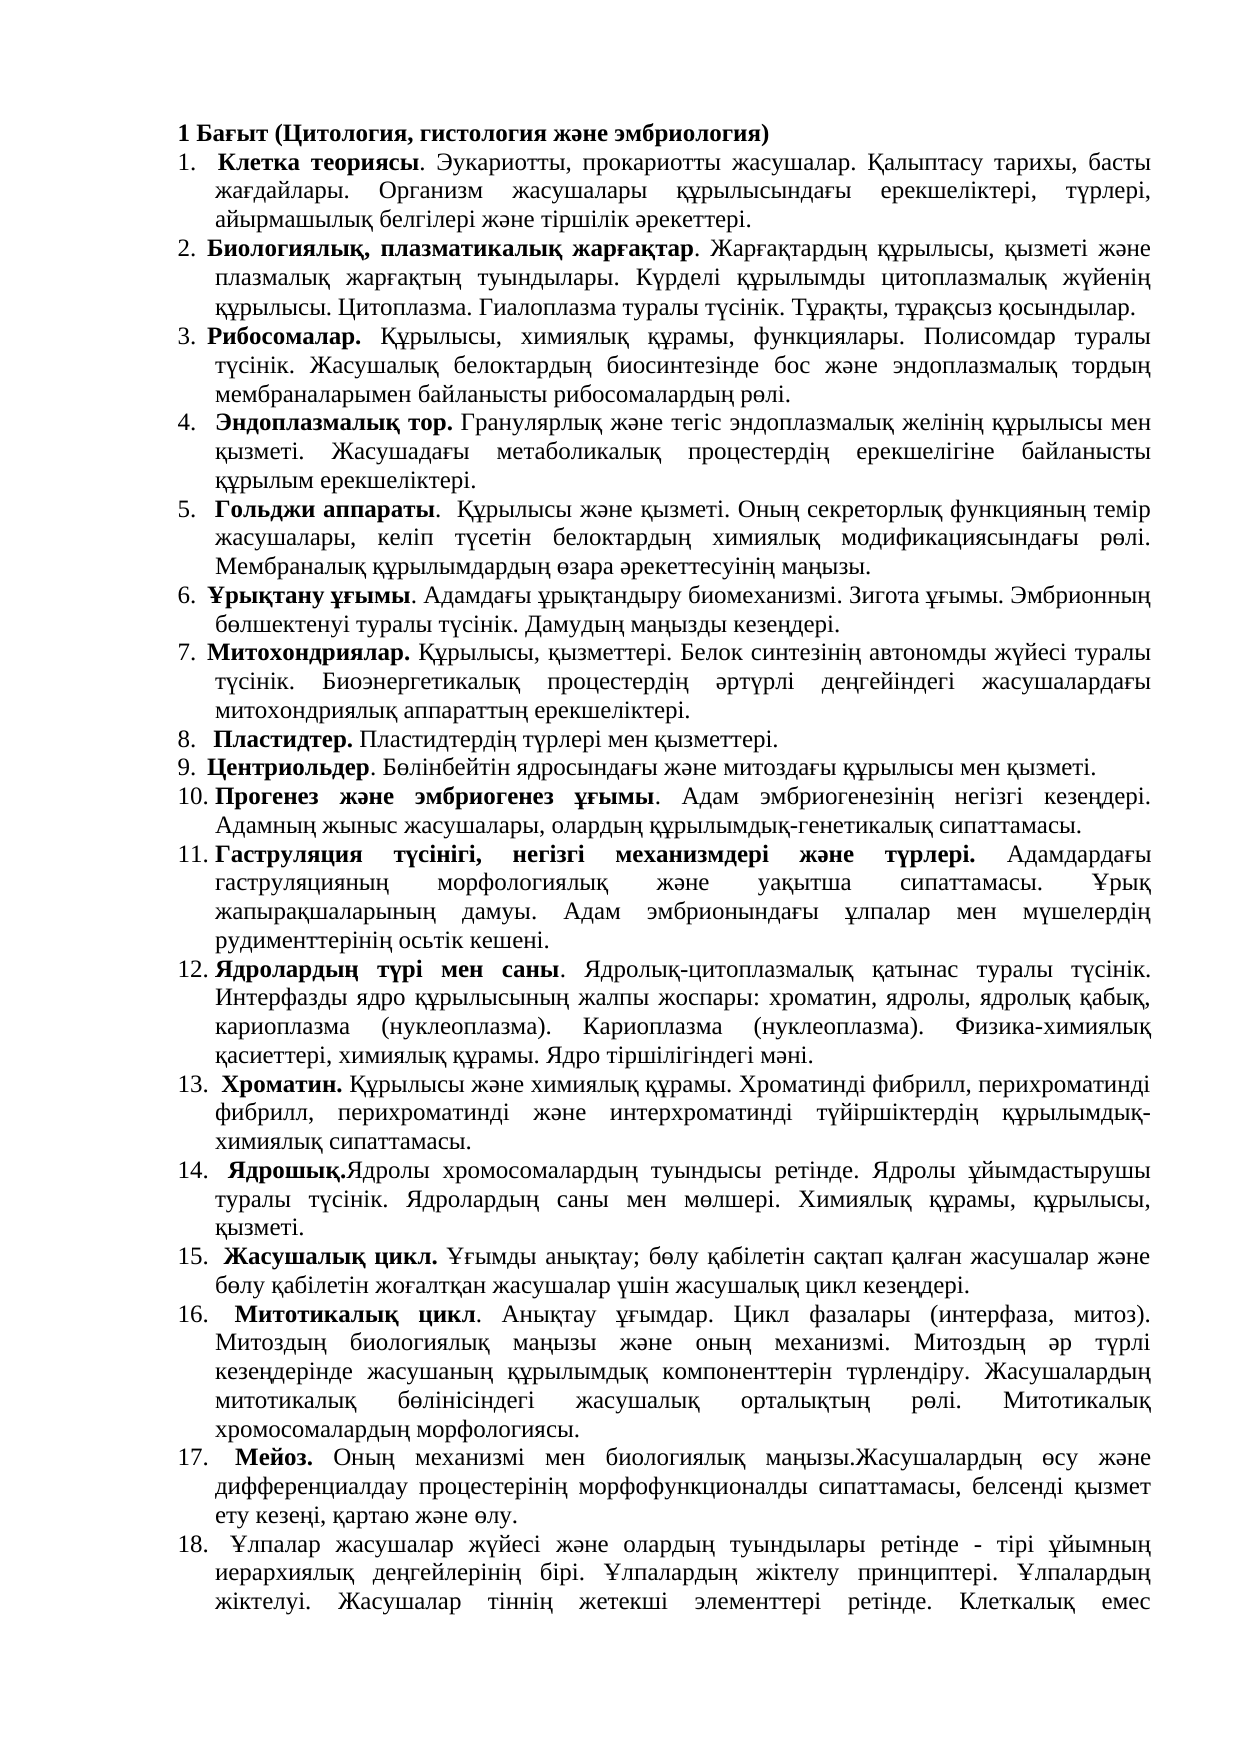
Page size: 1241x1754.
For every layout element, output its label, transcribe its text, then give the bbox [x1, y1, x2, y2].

list Эндоплазмалық тор. Гранулярлық және тегіс эндоплазмалық желінің құрылысы мен қызметі. Жасушадағы метаболикалық процестердің ерекшелігіне байланысты құрылым ерекшеліктері. [177, 407, 1152, 494]
list Мейоз. Оның механизмі мен биологиялық маңызы.Жасушалардың өсу және дифференциалдау процестерінің морфофункционалды сипаттамасы, белсенді қызмет ету кезеңі, қартаю және өлу. [177, 1442, 1152, 1529]
list 1 Бағыт (Цитология, гистология және эмбриология) [177, 118, 1152, 147]
list Биологиялық, плазматикалық жарғақтар. Жарғақтардың құрылысы, қызметі және плазмалық жарғақтың туындылары. Күрделі құрылымды цитоплазмалық жүйенің құрылысы. Цитоплазма. Гиалоплазма туралы түсінік. Тұрақты, тұрақсыз қосындылар. [177, 233, 1152, 321]
list Митохондриялар. Құрылысы, қызметтері. Белок синтезінің автономды жүйесі туралы түсінік. Биоэнергетикалық процестердің әртүрлі деңгейіндегі жасушалардағы митохондриялық аппараттың ерекшеліктері. [177, 637, 1152, 724]
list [177, 1529, 1152, 1615]
list Хроматин. Құрылысы және химиялық құрамы. Хроматинді фибрилл, перихроматинді фибрилл, перихроматинді және интерхроматинді түйіршіктердің құрылымдық-химиялық сипаттамасы. [177, 1069, 1152, 1155]
list Ұрықтану ұғымы. Адамдағы ұрықтандыру биомеханизмі. Зигота ұғымы. Эмбрионның бөлшектенуі туралы түсінік. Дамудың маңызды кезеңдері. [177, 580, 1152, 637]
list Ядрошық.Ядролы хромосомалардың туындысы ретінде. Ядролы ұйымдастырушы туралы түсінік. Ядролардың саны мен мөлшері. Химиялық құрамы, құрылысы, қызметі. [177, 1155, 1152, 1241]
list Ядролардың түрі мен саны. Ядролық-цитоплазмалық қатынас туралы түсінік. Интерфазды ядро құрылысының жалпы жоспары: хроматин, ядролы, ядролық қабық, кариоплазма (нуклеоплазма). Кариоплазма (нуклеоплазма). Физика-химиялық қасиеттері, химиялық құрамы. Ядро тіршілігіндегі мәні. [177, 954, 1152, 1069]
list Прогенез және эмбриогенез ұғымы. Адам эмбриогенезінің негізгі кезеңдері. Адамның жыныс жасушалары, олардың құрылымдық-генетикалық сипаттамасы. [177, 781, 1152, 839]
list Центриольдер. Бөлінбейтін ядросындағы және митоздағы құрылысы мен қызметі. [177, 752, 1152, 781]
list Гаструляция түсінігі, негізгі механизмдері және түрлері. Адамдардағы гаструляцияның морфологиялық және уақытша сипаттамасы. Ұрық жапырақшаларының дамуы. Адам эмбрионындағы ұлпалар мен мүшелердің рудименттерінің осьтік кешені. [177, 839, 1152, 954]
list Рибосомалар. Құрылысы, химиялық құрамы, функциялары. Полисомдар туралы түсінік. Жасушалық белоктардың биосинтезінде бос және эндоплазмалық тордың мембраналарымен байланысты рибосомалардың рөлі. [177, 321, 1152, 407]
list Гольджи аппараты. Құрылысы және қызметі. Оның секреторлық функцияның темір жасушалары, келіп түсетін белоктардың химиялық модификациясындағы рөлі. Мембраналық құрылымдардың өзара әрекеттесуінің маңызы. [177, 494, 1152, 580]
list Жасушалық цикл. Ұғымды анықтау; бөлу қабілетін сақтап қалған жасушалар және бөлу қабілетін жоғалтқан жасушалар үшін жасушалық цикл кезеңдері. [177, 1241, 1152, 1299]
list Митотикалық цикл. Анықтау ұғымдар. Цикл фазалары (интерфаза, митоз). Митоздың биологиялық маңызы және оның механизмі. Митоздың әр түрлі кезеңдерінде жасушаның құрылымдық компоненттерін түрлендіру. Жасушалардың митотикалық бөлінісіндегі жасушалық орталықтың рөлі. Митотикалық хромосомалардың морфологиясы. [177, 1299, 1152, 1442]
list Пластидтер. Пластидтердің түрлері мен қызметтері. [177, 724, 1152, 752]
list Клетка теориясы. Эукариотты, прокариотты жасушалар. Қалыптасу тарихы, басты жағдайлары. Организм жасушалары құрылысындағы ерекшеліктері, түрлерi, айырмашылық белгiлерi және тiршiлiк әрекеттерi. [177, 147, 1152, 233]
